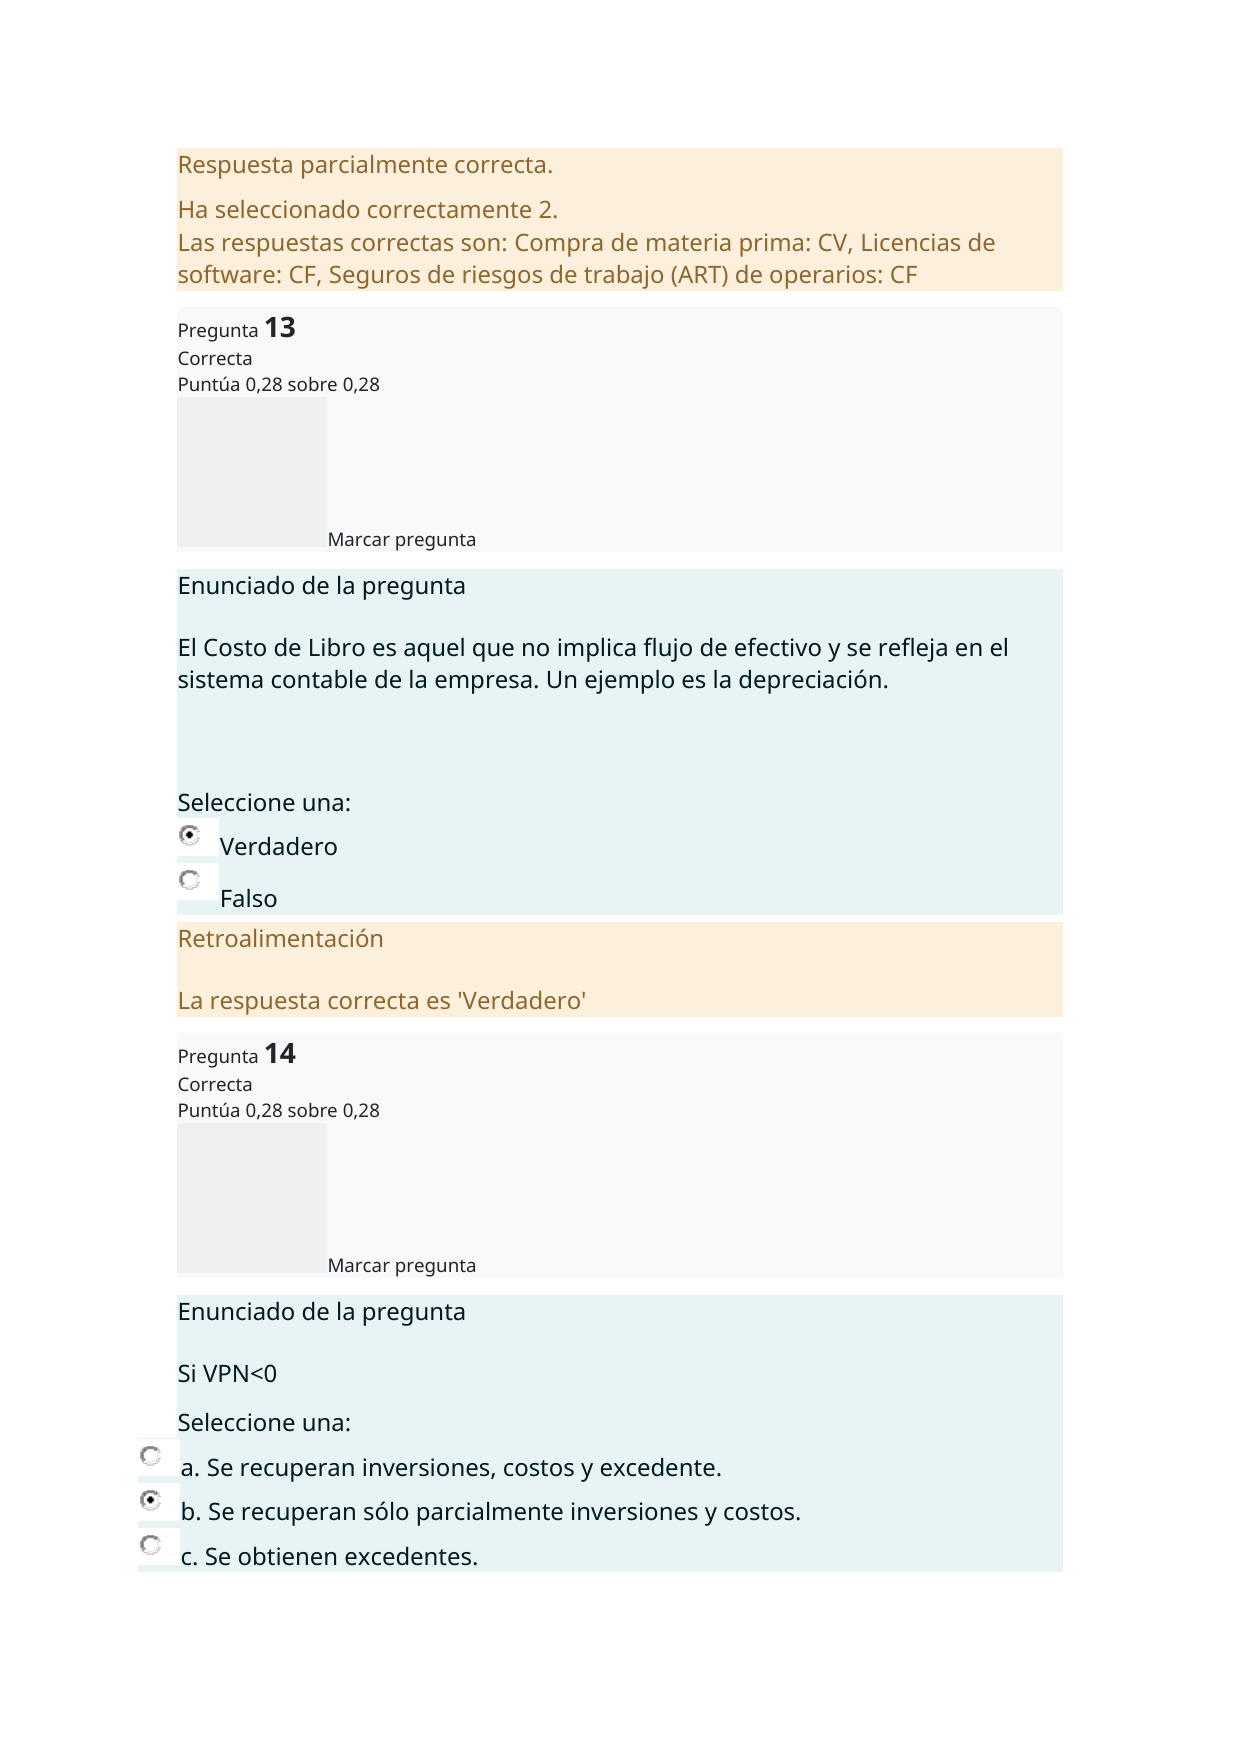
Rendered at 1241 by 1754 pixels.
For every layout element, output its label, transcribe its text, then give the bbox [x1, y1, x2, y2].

text b. Se recuperan sólo parcialmente inversiones y costos. [138, 1483, 1063, 1528]
text Enunciado de la pregunta [177, 1295, 1063, 1327]
text c. Se obtienen excedentes. [138, 1528, 1063, 1572]
text Enunciado de la pregunta [177, 569, 1063, 601]
text Pregunta 14 [177, 1033, 1063, 1072]
text Si VPN<0 [177, 1357, 1063, 1389]
text Verdadero [177, 818, 1063, 863]
text Seleccione una: [177, 786, 1063, 818]
text El Costo de Libro es aquel que no implica flujo de efectivo y se refleja en el sistema contable de la empresa. Un ejemplo es la depreciación. [177, 631, 1063, 696]
text Falso [177, 863, 1063, 915]
text Puntúa 0,28 sobre 0,28 [177, 371, 1063, 397]
text Puntúa 0,28 sobre 0,28 [177, 1097, 1063, 1123]
text a. Se recuperan inversiones, costos y excedente. [138, 1438, 1063, 1483]
text Respuesta parcialmente correcta. [177, 148, 1063, 180]
text Correcta [177, 346, 1063, 371]
text Las respuestas correctas son: Compra de materia prima: CV, Licencias de software: CF, Seguros de riesgos de trabajo (ART) de operarios: CF [177, 225, 1063, 291]
text Marcar pregunta [177, 1123, 1063, 1278]
text Pregunta 13 [177, 307, 1063, 346]
text Retroalimentación [177, 922, 1063, 955]
text Correcta [177, 1072, 1063, 1097]
text Ha seleccionado correctamente 2. [177, 193, 1063, 225]
text La respuesta correcta es 'Verdadero' [177, 984, 1063, 1017]
text Marcar pregunta [177, 397, 1063, 552]
text Seleccione una: [177, 1406, 1063, 1438]
